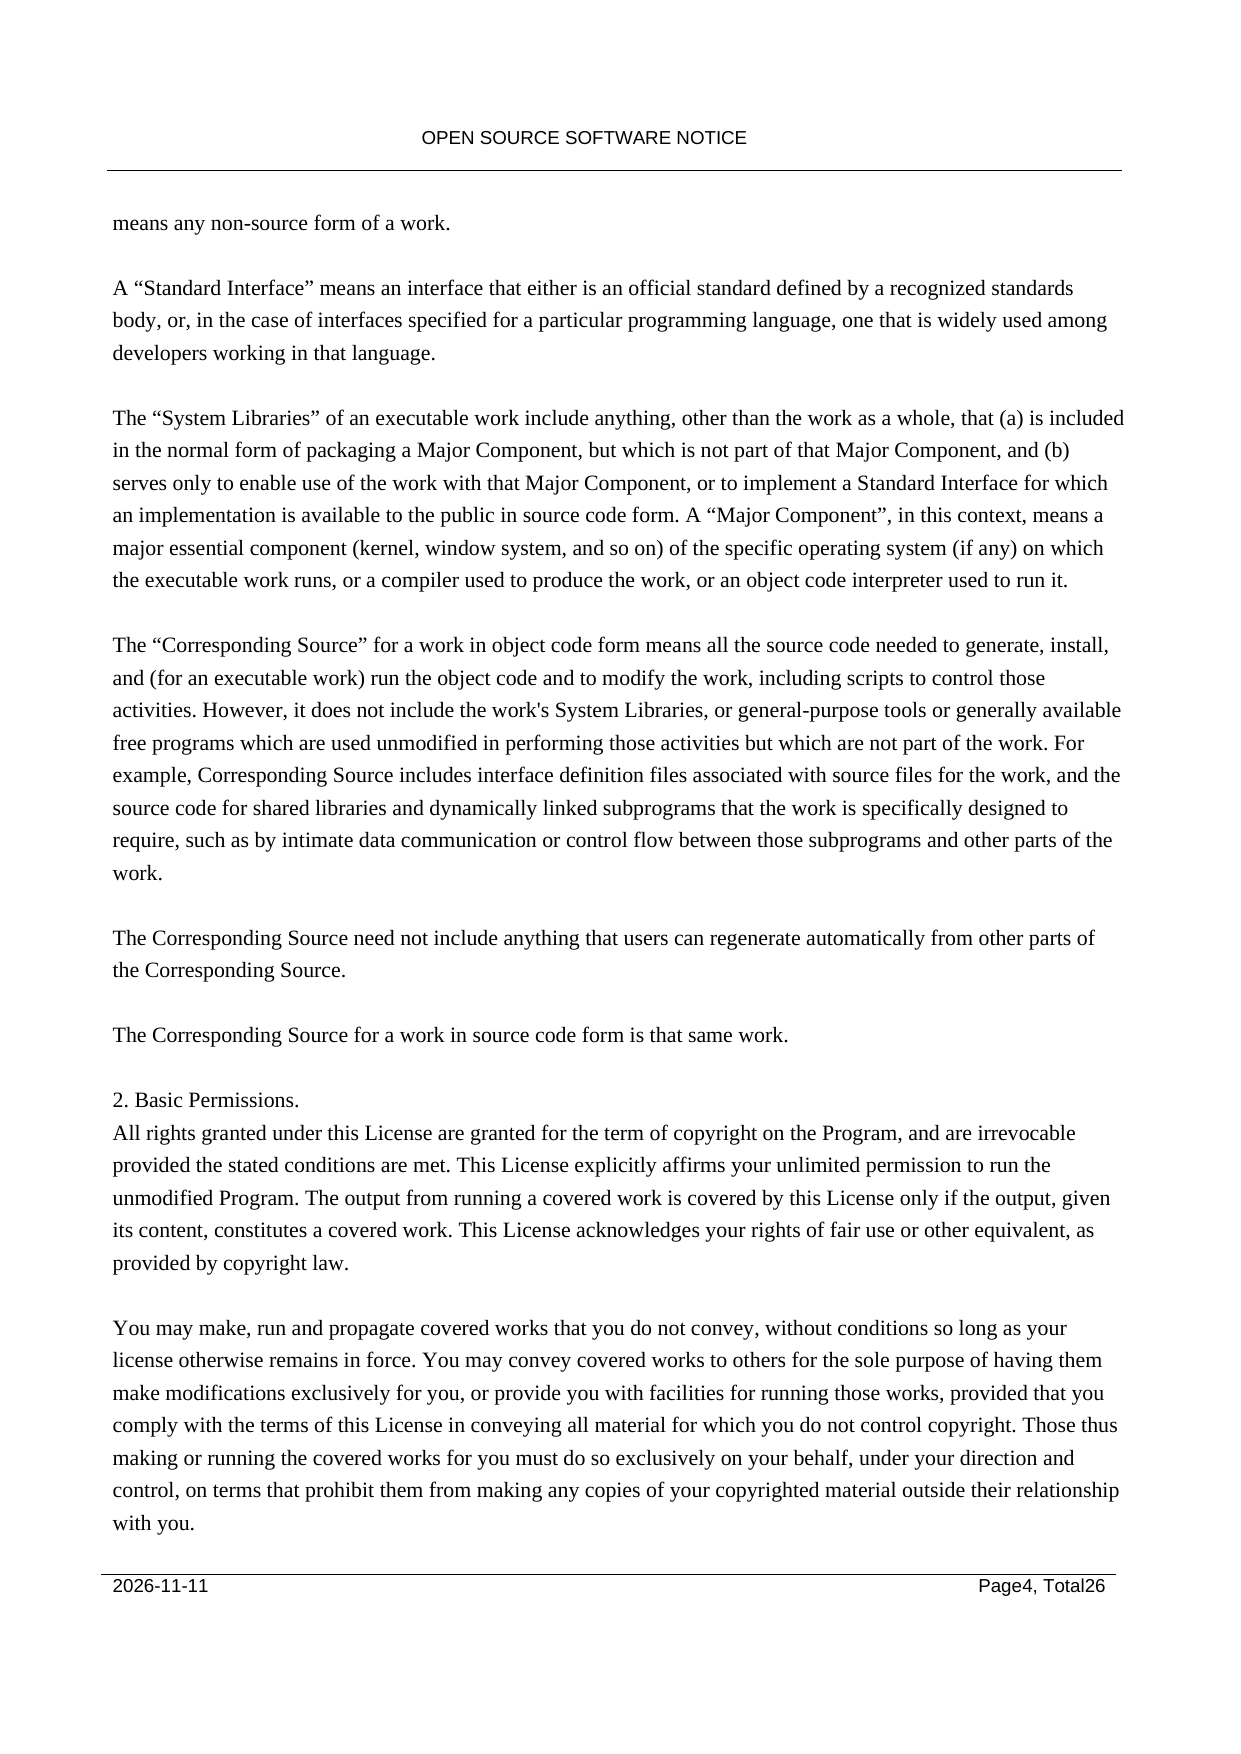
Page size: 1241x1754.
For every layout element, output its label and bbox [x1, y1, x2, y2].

text [112, 206, 1128, 1539]
